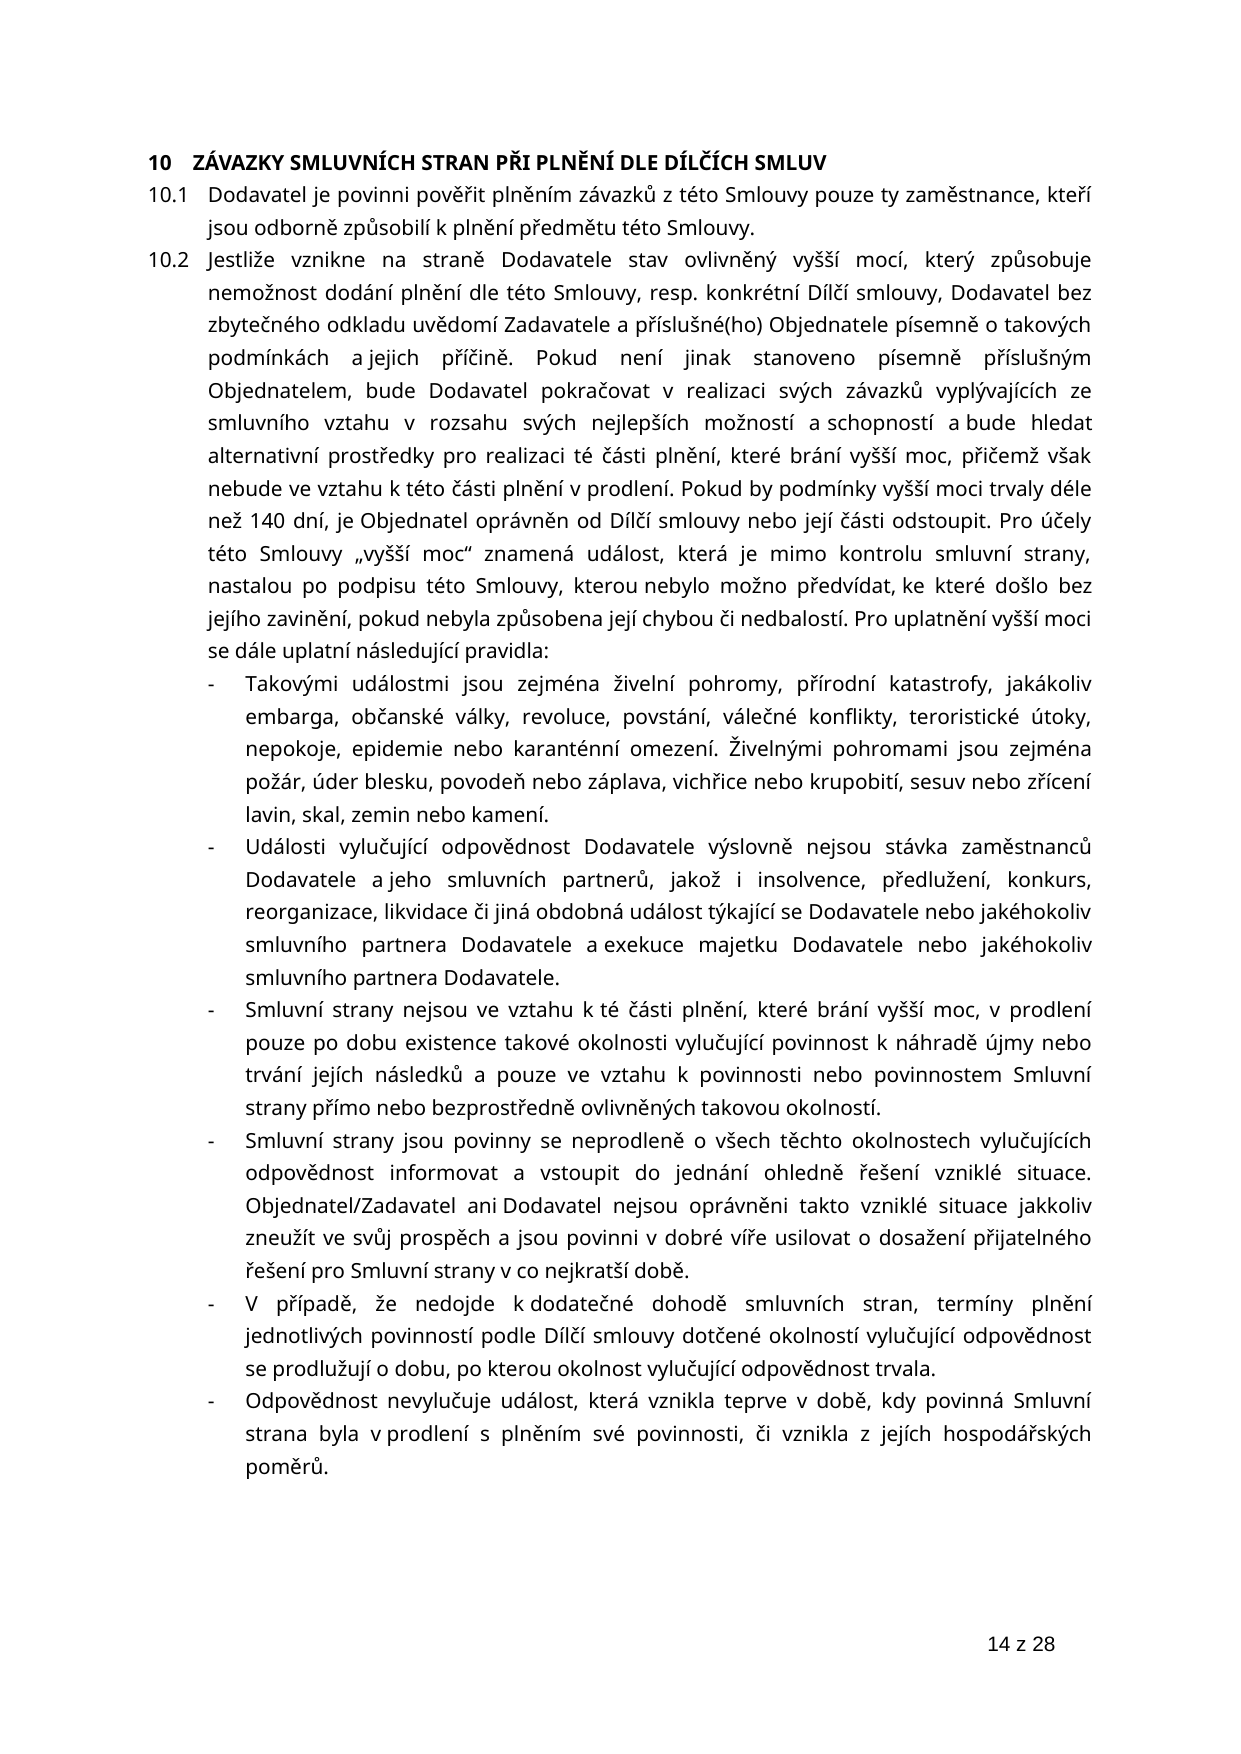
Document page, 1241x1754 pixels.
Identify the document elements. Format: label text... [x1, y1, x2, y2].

subtitle Dodavatel je povinni pověřit plněním závazků z této Smlouvy pouze ty zaměstnance, kteří jsou odborně způsobilí k plnění předmětu této Smlouvy. [148, 180, 1093, 241]
subtitle Závazky Smluvních stran při plnění dle Dílčích smluv [148, 148, 1093, 176]
subtitle Smluvní strany nejsou ve vztahu k té části plnění, které brání vyšší moc, v prodlení pouze po dobu existence takové okolnosti vylučující povinnost k náhradě újmy nebo trvání jejích následků a pouze ve vztahu k povinnosti nebo povinnostem Smluvní strany přímo nebo bezprostředně ovlivněných takovou okolností. [208, 995, 1093, 1122]
subtitle Takovými událostmi jsou zejména živelní pohromy, přírodní katastrofy, jakákoliv embarga, občanské války, revoluce, povstání, válečné konflikty, teroristické útoky, nepokoje, epidemie nebo karanténní omezení. Živelnými pohromami jsou zejména požár, úder blesku, povodeň nebo záplava, vichřice nebo krupobití, sesuv nebo zřícení lavin, skal, zemin nebo kamení. [208, 669, 1093, 828]
subtitle Jestliže vznikne na straně Dodavatele stav ovlivněný vyšší mocí, který způsobuje nemožnost dodání plnění dle této Smlouvy, resp. konkrétní Dílčí smlouvy, Dodavatel bez zbytečného odkladu uvědomí Zadavatele a příslušné(ho) Objednatele písemně o takových podmínkách a jejich příčině. Pokud není jinak stanoveno písemně příslušným Objednatelem, bude Dodavatel pokračovat v realizaci svých závazků vyplývajících ze smluvního vztahu v rozsahu svých nejlepších možností a schopností a bude hledat alternativní prostředky pro realizaci té části plnění, které brání vyšší moc, přičemž však nebude ve vztahu k této části plnění v prodlení. Pokud by podmínky vyšší moci trvaly déle než 140 dní, je Objednatel oprávněn od Dílčí smlouvy nebo její části odstoupit. Pro účely této Smlouvy „vyšší moc“ znamená událost, která je mimo kontrolu smluvní strany, nastalou po podpisu této Smlouvy, kterou nebylo možno předvídat, ke které došlo bez jejího zavinění, pokud nebyla způsobena její chybou či nedbalostí. Pro uplatnění vyšší moci se dále uplatní následující pravidla: [148, 245, 1093, 665]
subtitle Smluvní strany jsou povinny se neprodleně o všech těchto okolnostech vylučujících odpovědnost informovat a vstoupit do jednání ohledně řešení vzniklé situace. Objednatel/Zadavatel ani Dodavatel nejsou oprávněni takto vzniklé situace jakkoliv zneužít ve svůj prospěch a jsou povinni v dobré víře usilovat o dosažení přijatelného řešení pro Smluvní strany v co nejkratší době. [208, 1126, 1093, 1284]
subtitle Odpovědnost nevylučuje událost, která vznikla teprve v době, kdy povinná Smluvní strana byla v prodlení s plněním své povinnosti, či vznikla z jejích hospodářských poměrů. [208, 1387, 1093, 1480]
subtitle Události vylučující odpovědnost Dodavatele výslovně nejsou stávka zaměstnanců Dodavatele a jeho smluvních partnerů, jakož i insolvence, předlužení, konkurs, reorganizace, likvidace či jiná obdobná událost týkající se Dodavatele nebo jakéhokoliv smluvního partnera Dodavatele a exekuce majetku Dodavatele nebo jakéhokoliv smluvního partnera Dodavatele. [208, 832, 1093, 991]
subtitle V případě, že nedojde k dodatečné dohodě smluvních stran, termíny plnění jednotlivých povinností podle Dílčí smlouvy dotčené okolností vylučující odpovědnost se prodlužují o dobu, po kterou okolnost vylučující odpovědnost trvala. [208, 1289, 1093, 1382]
